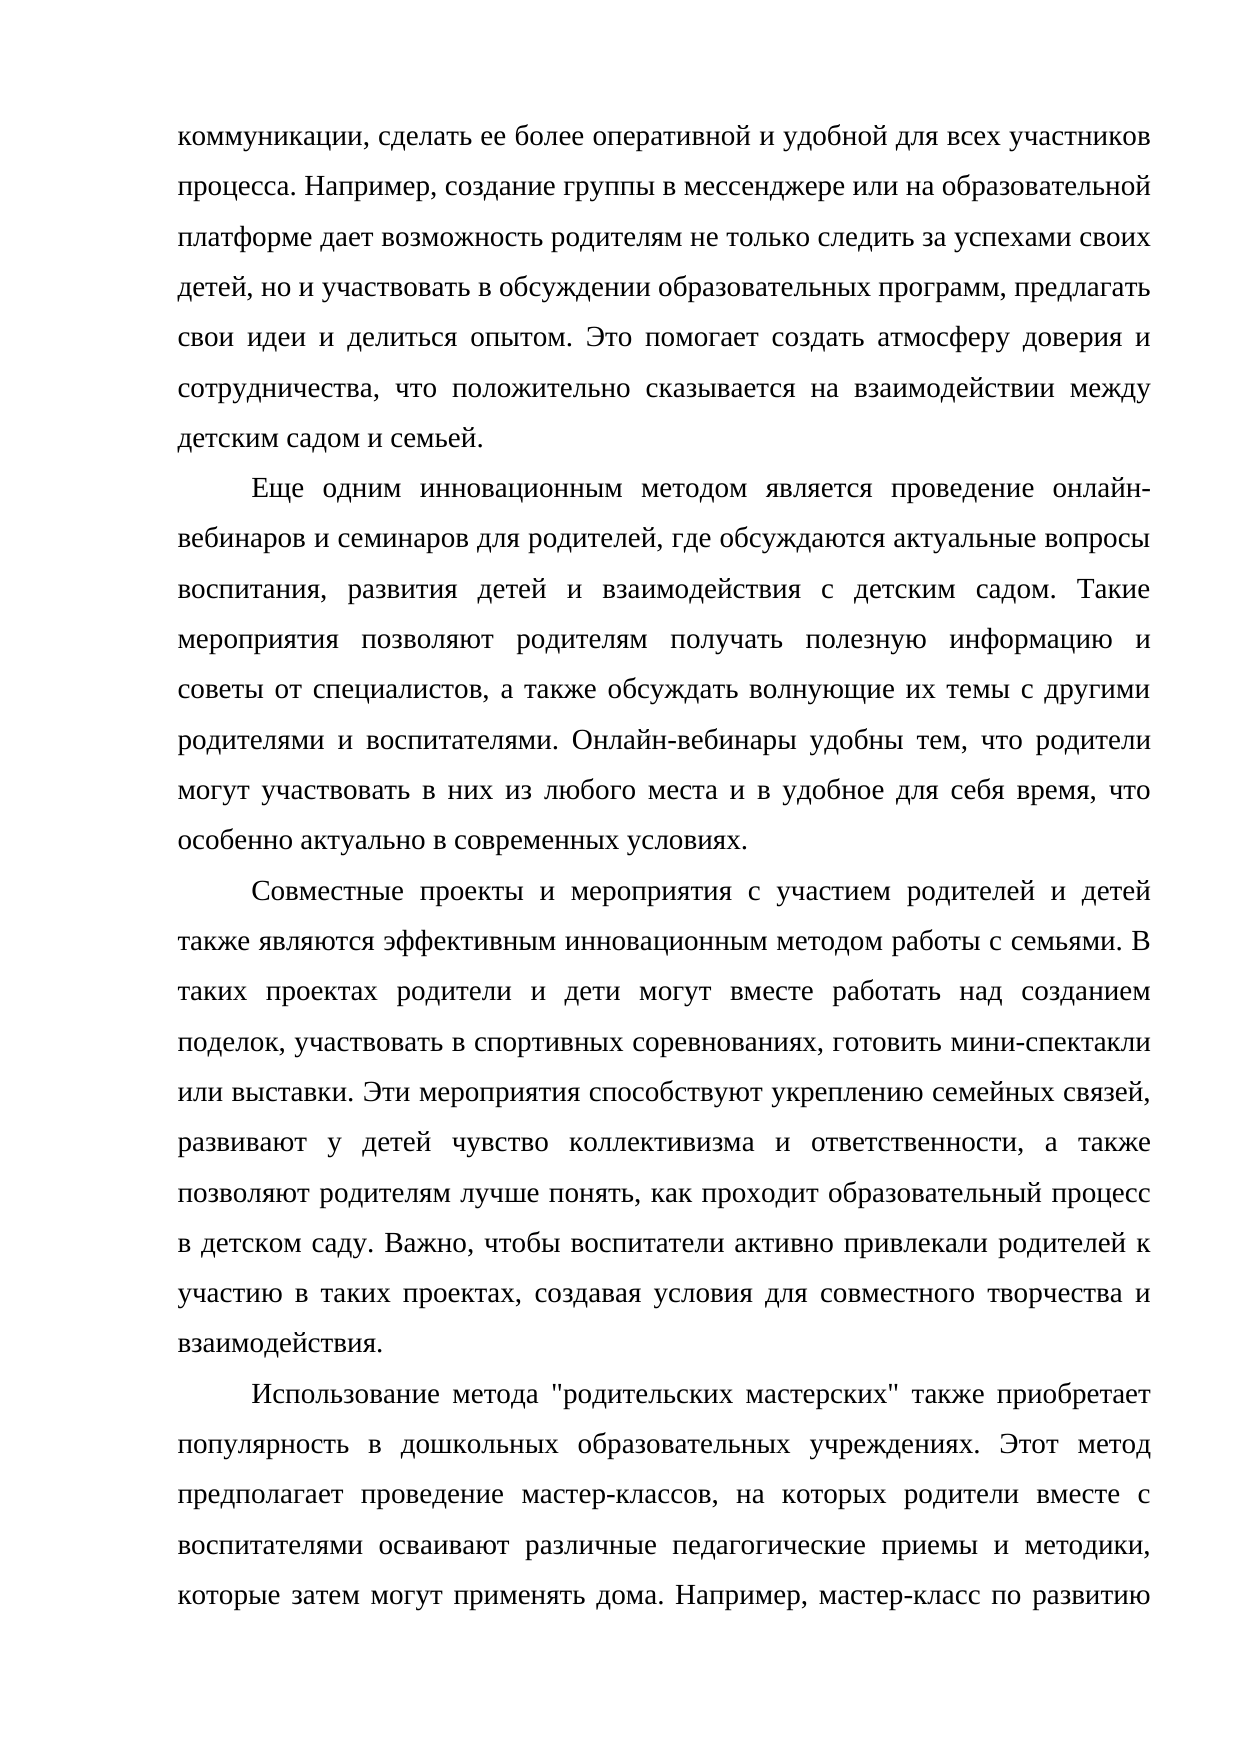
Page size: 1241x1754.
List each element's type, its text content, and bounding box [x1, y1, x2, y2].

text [177, 1376, 1152, 1611]
text Совместные проекты и мероприятия с участием родителей и детей также являются эффективным инновационным методом работы с семьями. В таких проектах родители и дети могут вместе работать над созданием поделок, участвовать в спортивных соревнованиях, готовить мини-спектакли или выставки. Эти мероприятия способствуют укреплению семейных связей, развивают у детей чувство коллективизма и ответственности, а также позволяют родителям лучше понять, как проходит образовательный процесс в детском саду. Важно, чтобы воспитатели активно привлекали родителей к участию в таких проектах, создавая условия для совместного творчества и взаимодействия. [177, 873, 1152, 1359]
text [177, 118, 1152, 453]
text Еще одним инновационным методом является проведение онлайн-вебинаров и семинаров для родителей, где обсуждаются актуальные вопросы воспитания, развития детей и взаимодействия с детским садом. Такие мероприятия позволяют родителям получать полезную информацию и советы от специалистов, а также обсуждать волнующие их темы с другими родителями и воспитателями. Онлайн-вебинары удобны тем, что родители могут участвовать в них из любого места и в удобное для себя время, что особенно актуально в современных условиях. [177, 470, 1152, 856]
